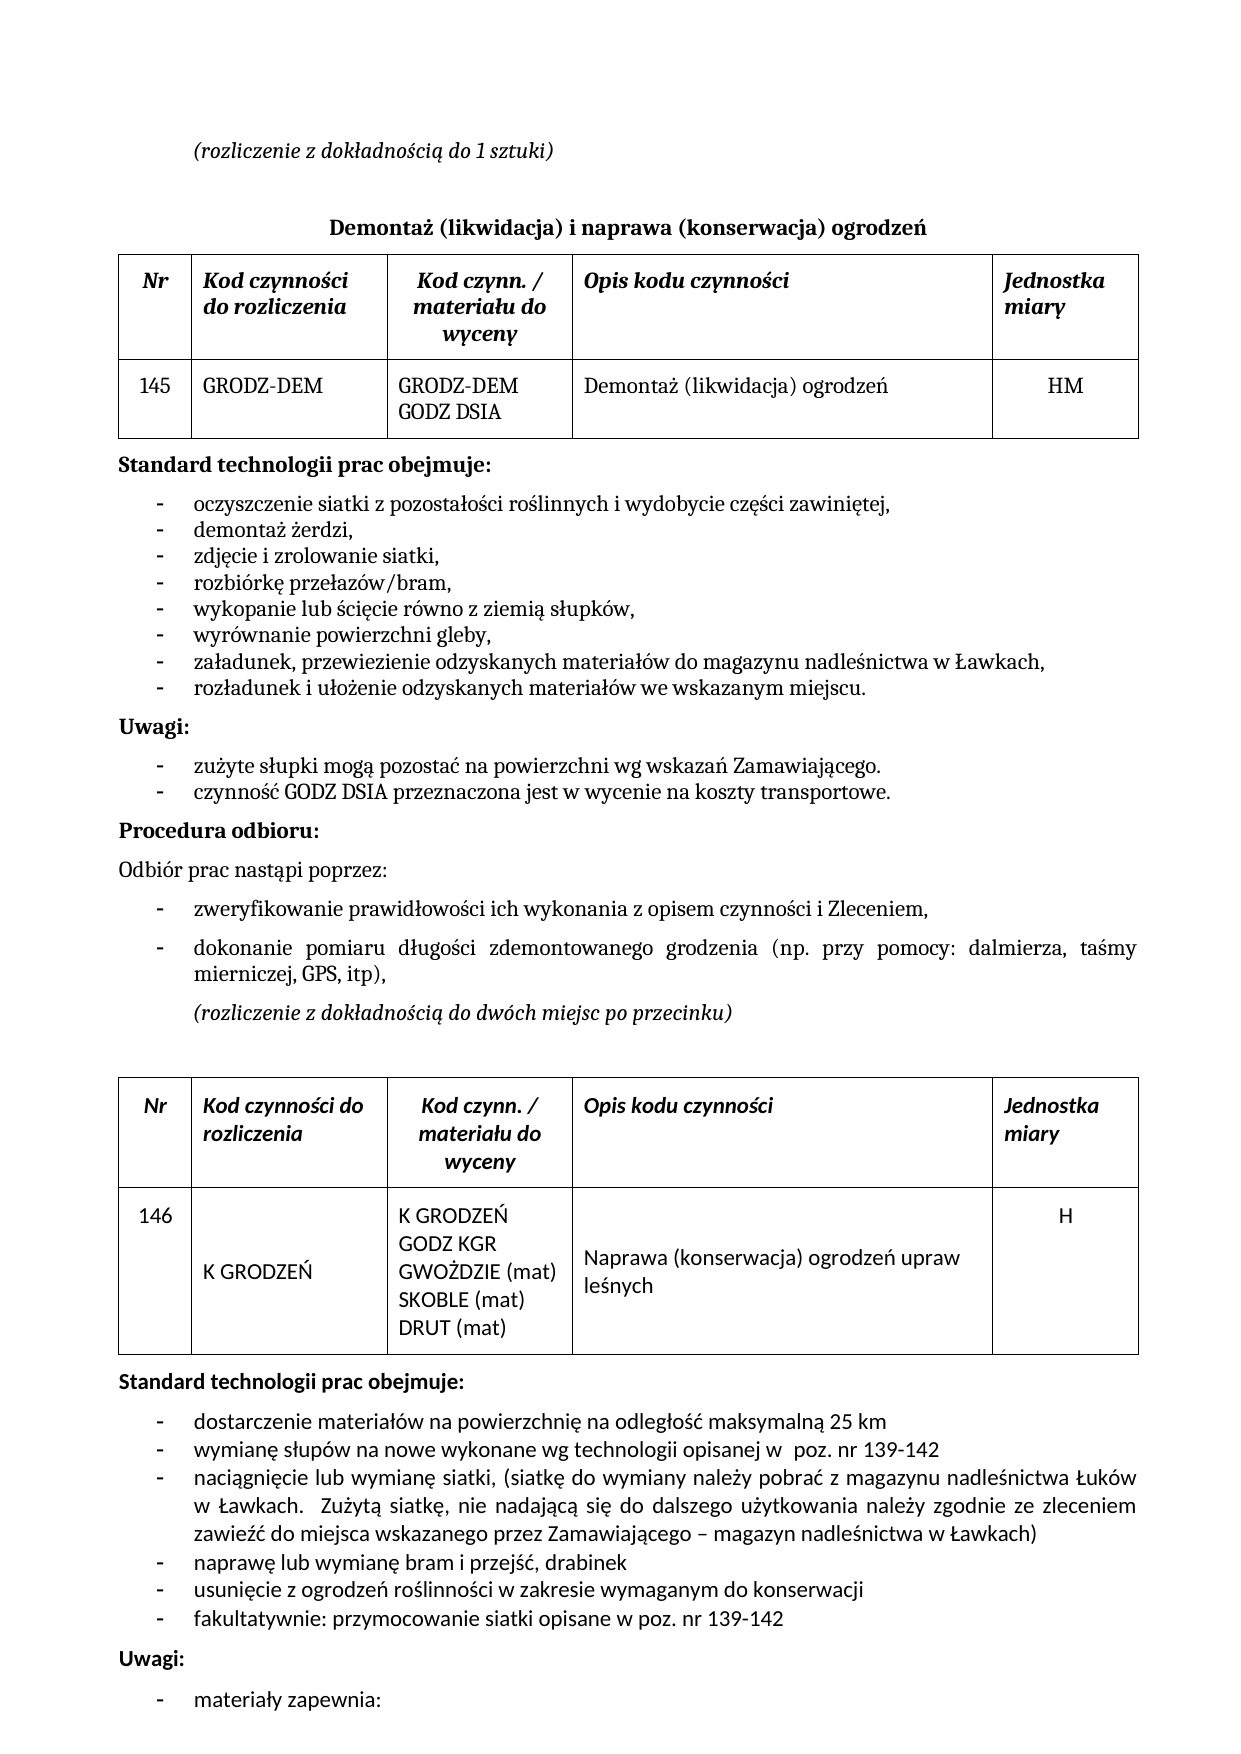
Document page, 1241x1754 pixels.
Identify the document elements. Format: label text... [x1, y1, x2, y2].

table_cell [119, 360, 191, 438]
text Standard technologii prac obejmuje: [119, 451, 1138, 478]
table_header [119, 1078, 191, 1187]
list wyrównanie powierzchni gleby, [156, 622, 1138, 648]
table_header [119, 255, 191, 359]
list wykopanie lub ścięcie równo z ziemią słupków, [156, 596, 1138, 622]
text Odbiór prac nastąpi poprzez: [119, 857, 1138, 883]
list naprawę lub wymianę bram i przejść, drabinek [156, 1548, 1138, 1576]
text (rozliczenie z dokładnością do dwóch miejsc po przecinku) [119, 999, 1138, 1026]
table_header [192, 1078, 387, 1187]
list usunięcie z ogrodzeń roślinności w zakresie wymaganym do konserwacji [156, 1576, 1138, 1604]
text Uwagi: [119, 1644, 1138, 1672]
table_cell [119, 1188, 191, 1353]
list naciągnięcie lub wymianę siatki, (siatkę do wymiany należy pobrać z magazynu nadleśnictwa Łuków w Ławkach. Zużytą siatkę, nie nadającą się do dalszego użytkowania należy zgodnie ze zleceniem zawieźć do miejsca wskazanego przez Zamawiającego – magazyn nadleśnictwa w Ławkach) [156, 1463, 1138, 1548]
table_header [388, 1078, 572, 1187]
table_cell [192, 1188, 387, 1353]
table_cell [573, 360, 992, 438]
list materiały zapewnia: [156, 1685, 1138, 1713]
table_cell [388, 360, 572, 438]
list fakultatywnie: przymocowanie siatki opisane w poz. nr 139-142 [156, 1604, 1138, 1632]
text Standard technologii prac obejmuje: [119, 1367, 1138, 1395]
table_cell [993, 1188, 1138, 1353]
list oczyszczenie siatki z pozostałości roślinnych i wydobycie części zawiniętej, [156, 490, 1138, 517]
list zweryfikowanie prawidłowości ich wykonania z opisem czynności i Zleceniem, [156, 895, 1138, 922]
list demontaż żerdzi, [156, 517, 1138, 543]
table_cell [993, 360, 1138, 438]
list dokonanie pomiaru długości zdemontowanego grodzenia (np. przy pomocy: dalmierza, taśmy mierniczej, GPS, itp), [156, 934, 1138, 987]
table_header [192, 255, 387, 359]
list załadunek, przewiezienie odzyskanych materiałów do magazynu nadleśnictwa w Ławkach, [156, 648, 1138, 675]
text Procedura odbioru: [119, 818, 1138, 844]
list rozbiórkę przełazów/bram, [156, 569, 1138, 596]
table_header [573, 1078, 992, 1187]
list czynność GODZ DSIA przeznaczona jest w wycenie na koszty transportowe. [156, 779, 1138, 805]
list rozładunek i ułożenie odzyskanych materiałów we wskazanym miejscu. [156, 675, 1138, 701]
text Demontaż (likwidacja) i naprawa (konserwacja) ogrodzeń [119, 215, 1138, 242]
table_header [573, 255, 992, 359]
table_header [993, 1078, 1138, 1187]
text Uwagi: [119, 714, 1138, 740]
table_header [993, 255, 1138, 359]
list zdjęcie i zrolowanie siatki, [156, 543, 1138, 569]
list wymianę słupów na nowe wykonane wg technologii opisanej w poz. nr 139-142 [156, 1436, 1138, 1463]
list dostarczenie materiałów na powierzchnię na odległość maksymalną 25 km [156, 1407, 1138, 1436]
text (rozliczenie z dokładnością do 1 sztuki) [119, 137, 1138, 164]
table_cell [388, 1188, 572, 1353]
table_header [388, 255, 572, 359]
list zużyte słupki mogą pozostać na powierzchni wg wskazań Zamawiającego. [156, 752, 1138, 779]
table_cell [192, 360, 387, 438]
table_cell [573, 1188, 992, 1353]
